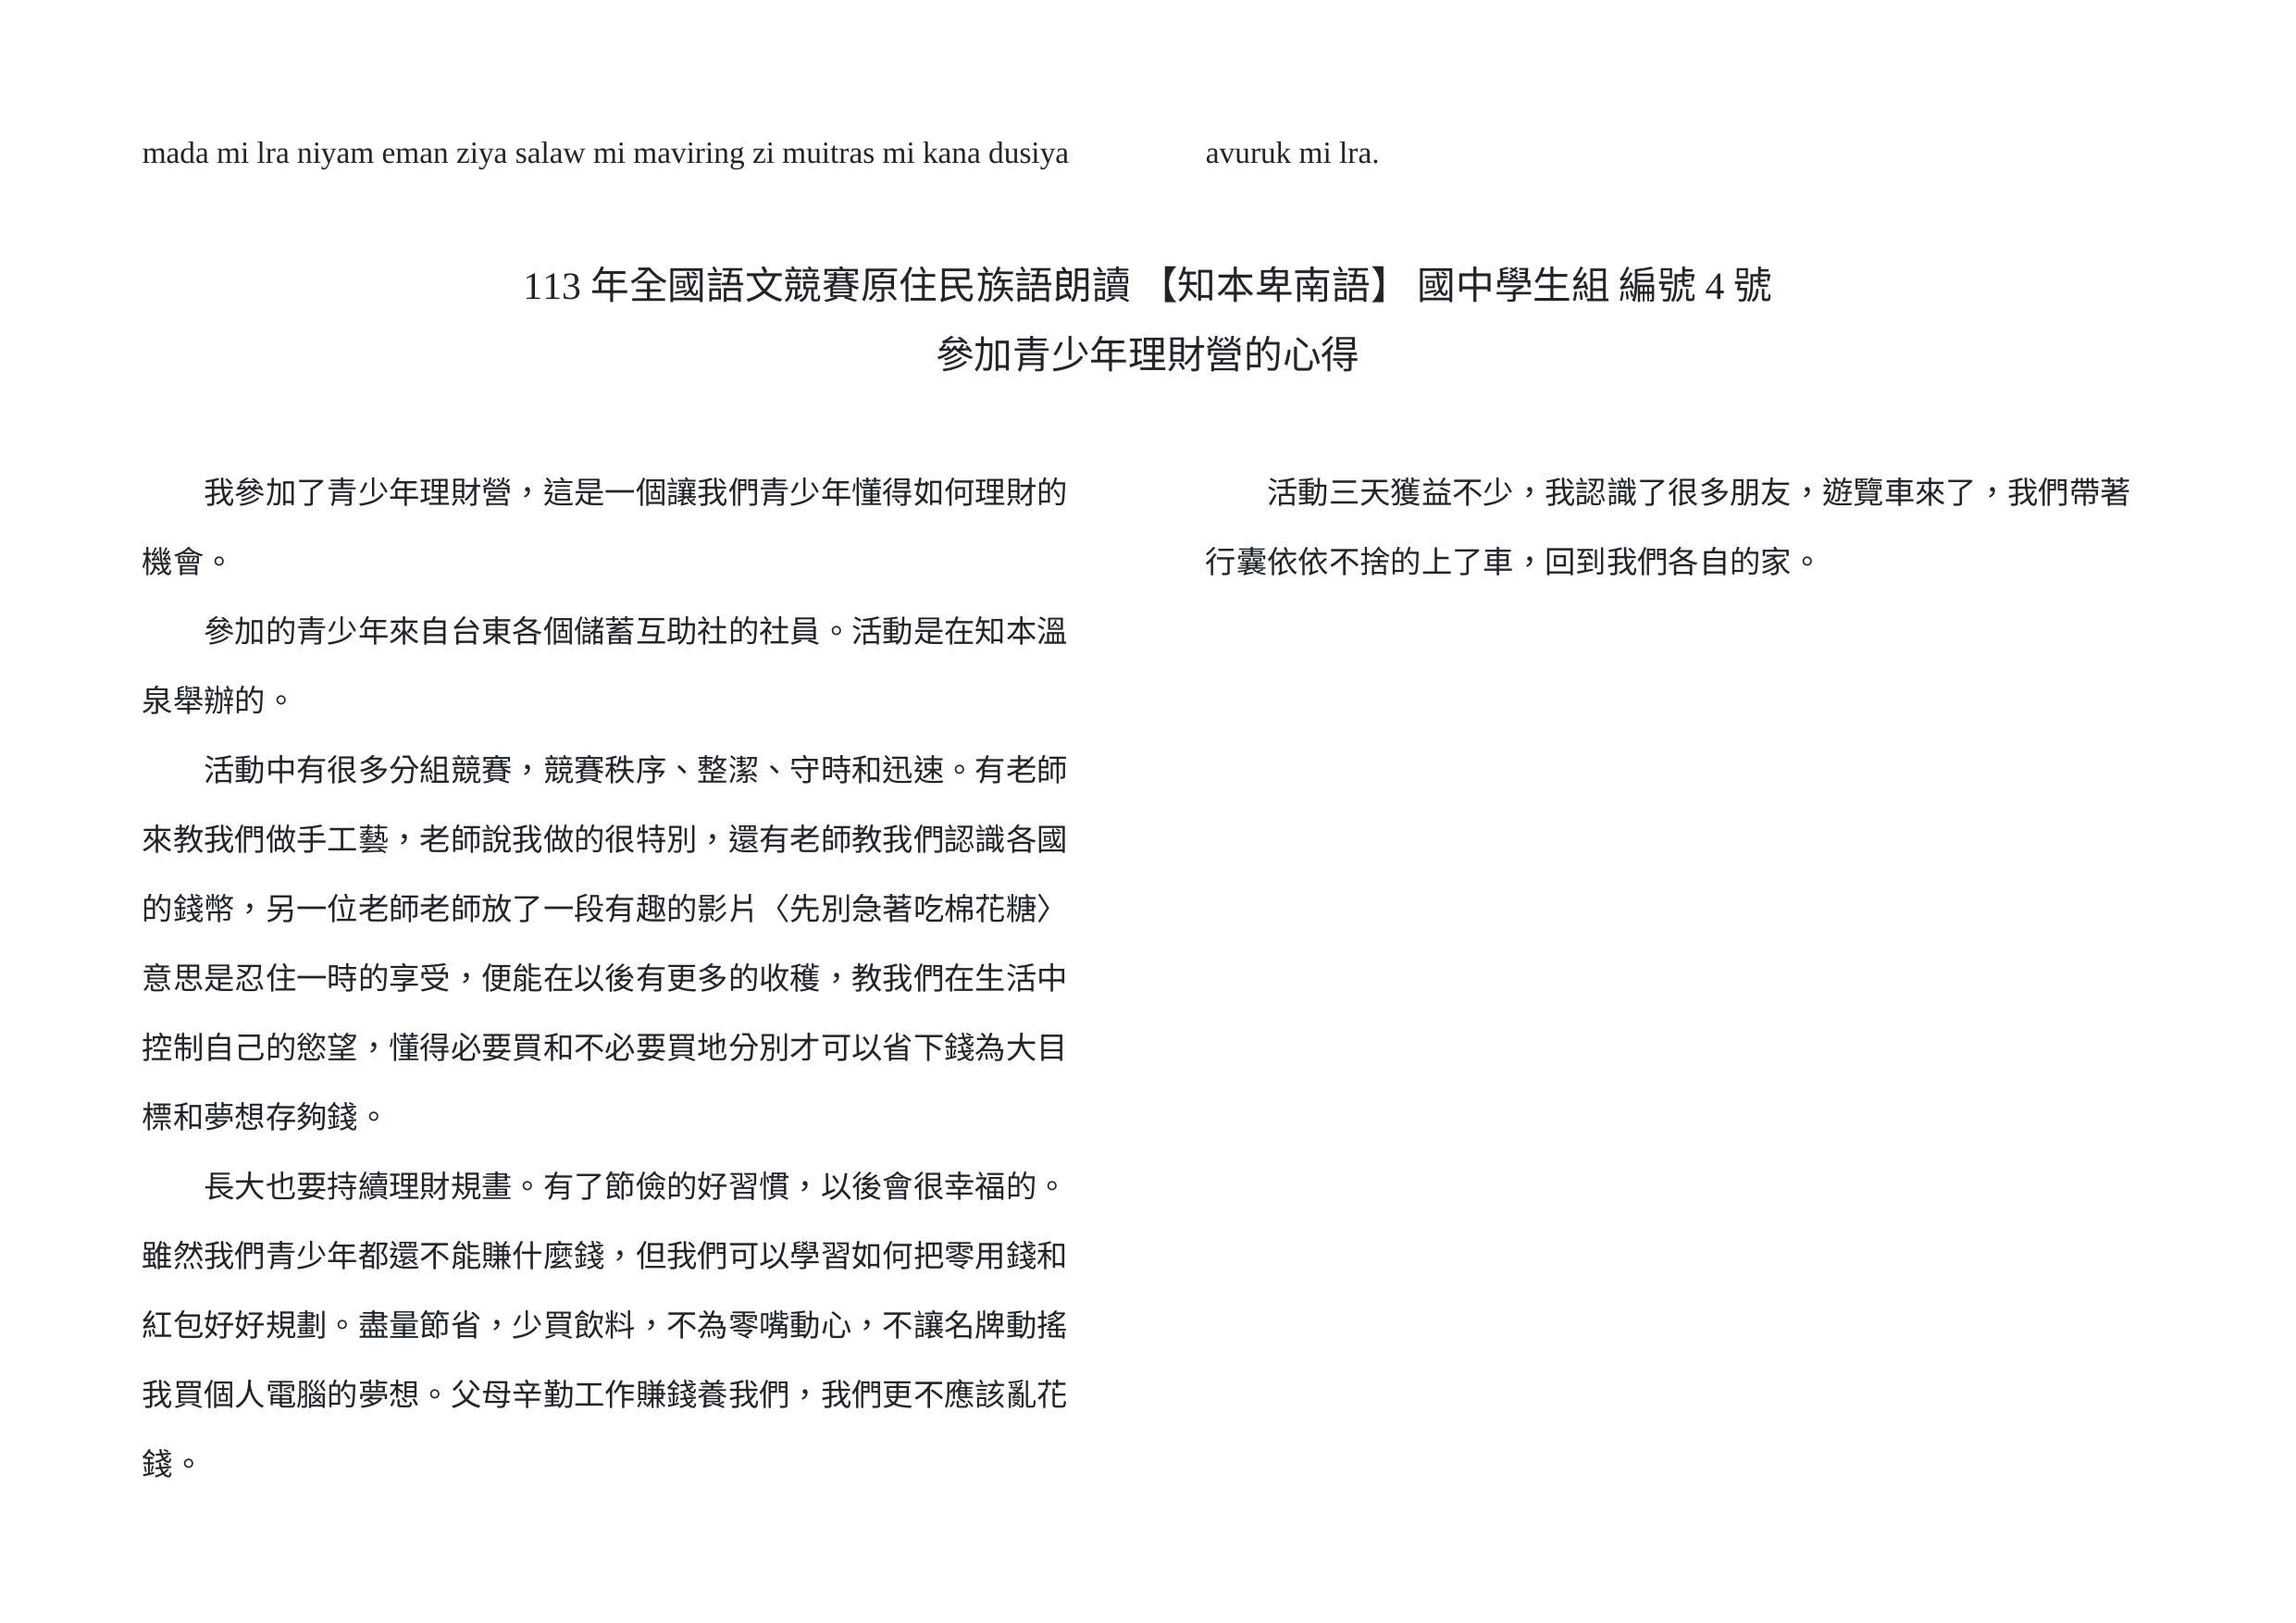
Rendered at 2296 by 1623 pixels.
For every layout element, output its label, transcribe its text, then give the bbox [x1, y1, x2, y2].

text 參加的青少年來自台東各個儲蓄互助社的社員。活動是在知本溫泉舉辦的。 [142, 595, 1090, 734]
text 我參加了青少年理財營，這是一個讓我們青少年懂得如何理財的機會。 [142, 456, 1090, 595]
text 活動中有很多分組競賽，競賽秩序、整潔、守時和迅速。有老師來教我們做手工藝，老師說我做的很特別，還有老師教我們認識各國的錢幣，另一位老師老師放了一段有趣的影片〈先別急著吃棉花糖〉意思是忍住一時的享受，便能在以後有更多的收穫，教我們在生活中控制自己的慾望，懂得必要買和不必要買地分別才可以省下錢為大目標和夢想存夠錢。 [142, 734, 1090, 1150]
text 活動三天獲益不少，我認識了很多朋友，遊覽車來了，我們帶著行囊依依不捨的上了車，回到我們各自的家。 [1206, 456, 2153, 595]
text 參加青少年理財營的心得 [142, 317, 2153, 387]
text 長大也要持續理財規畫。有了節儉的好習慣，以後會很幸福的。雖然我們青少年都還不能賺什麼錢，但我們可以學習如何把零用錢和紅包好好規劃。盡量節省，少買飲料，不為零嘴動心，不讓名牌動搖我買個人電腦的夢想。父母辛勤工作賺錢養我們，我們更不應該亂花錢。 [142, 1150, 1090, 1497]
text 113 年全國語文競賽原住民族語朗讀 【知本卑南語】 國中學生組 編號 4 號 [142, 248, 2153, 317]
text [1206, 118, 2153, 187]
